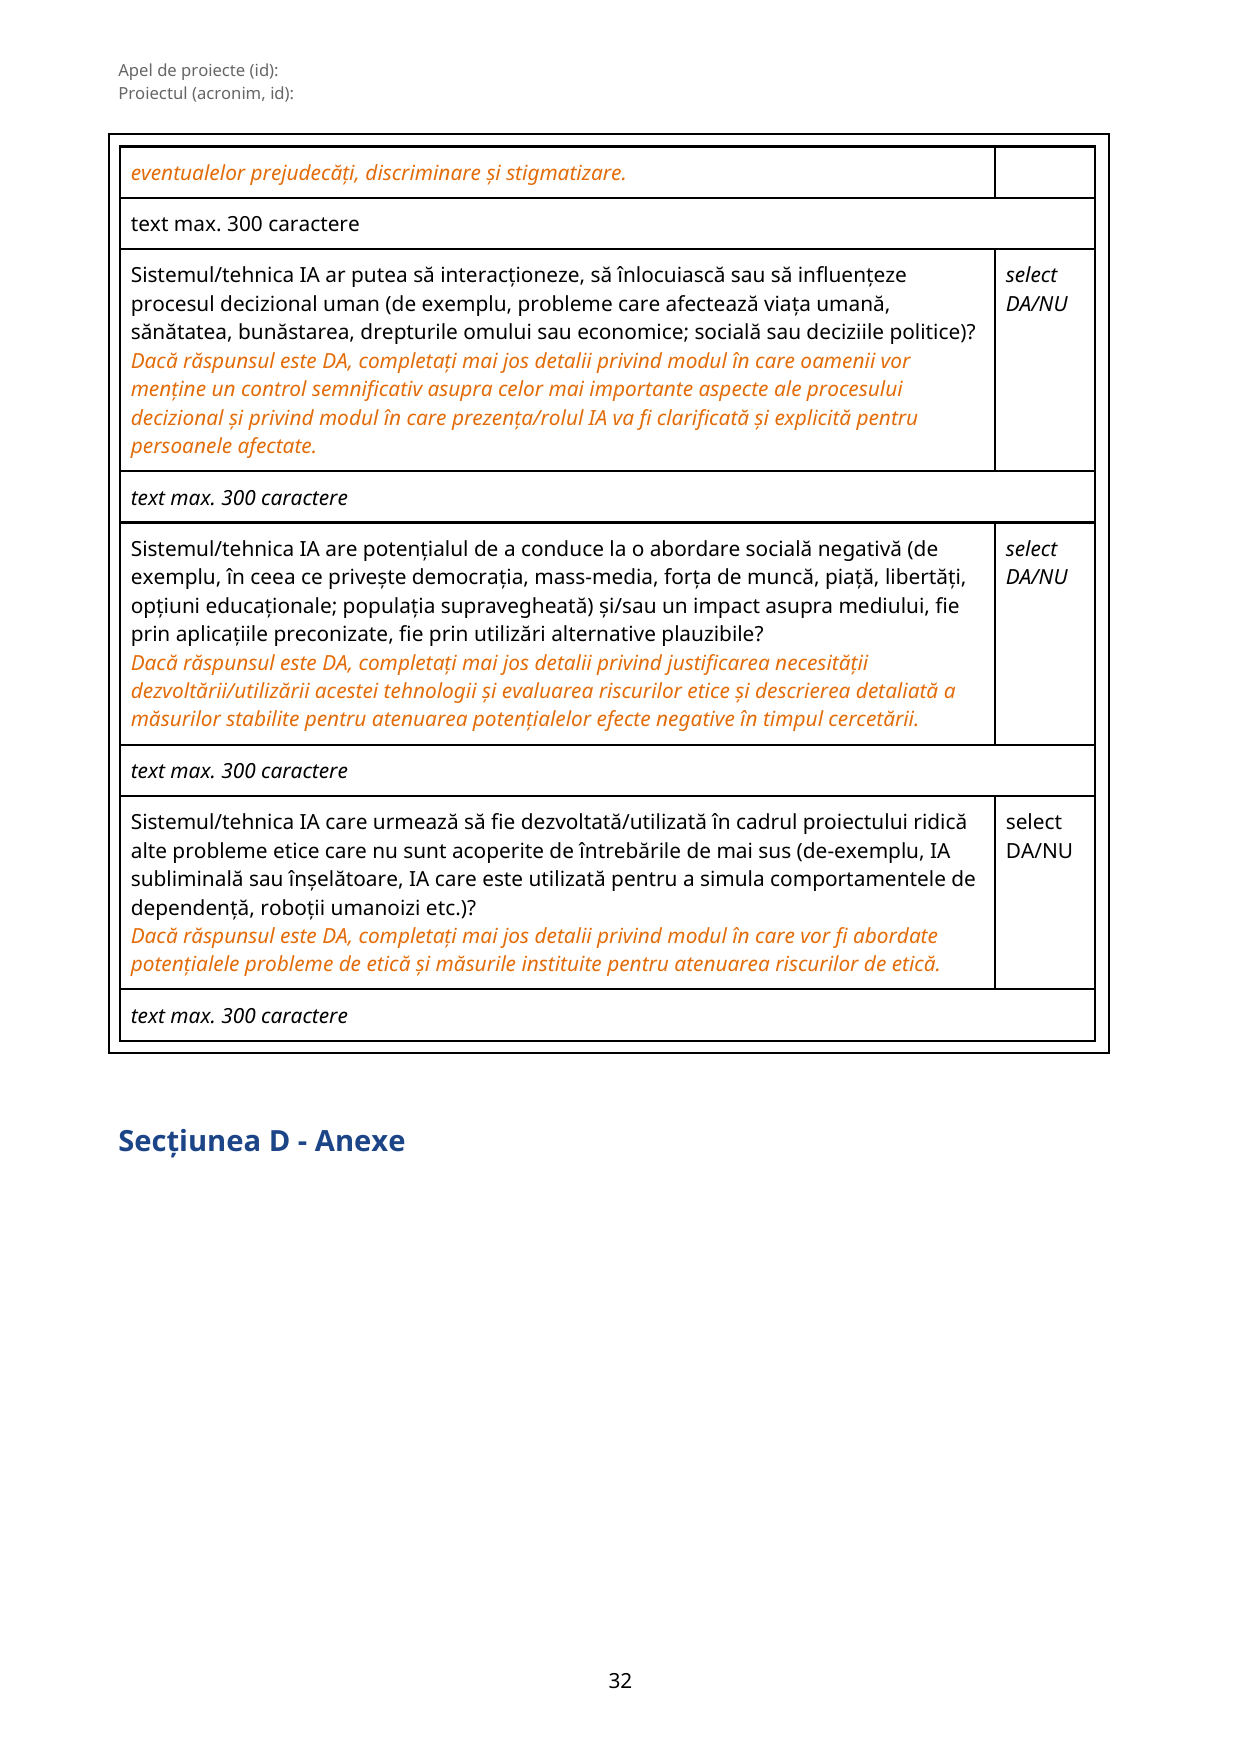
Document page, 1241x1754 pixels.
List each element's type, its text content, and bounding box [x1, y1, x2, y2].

table_cell [110, 135, 1108, 1052]
subtitle Secțiunea D - Anexe [118, 1120, 1107, 1160]
